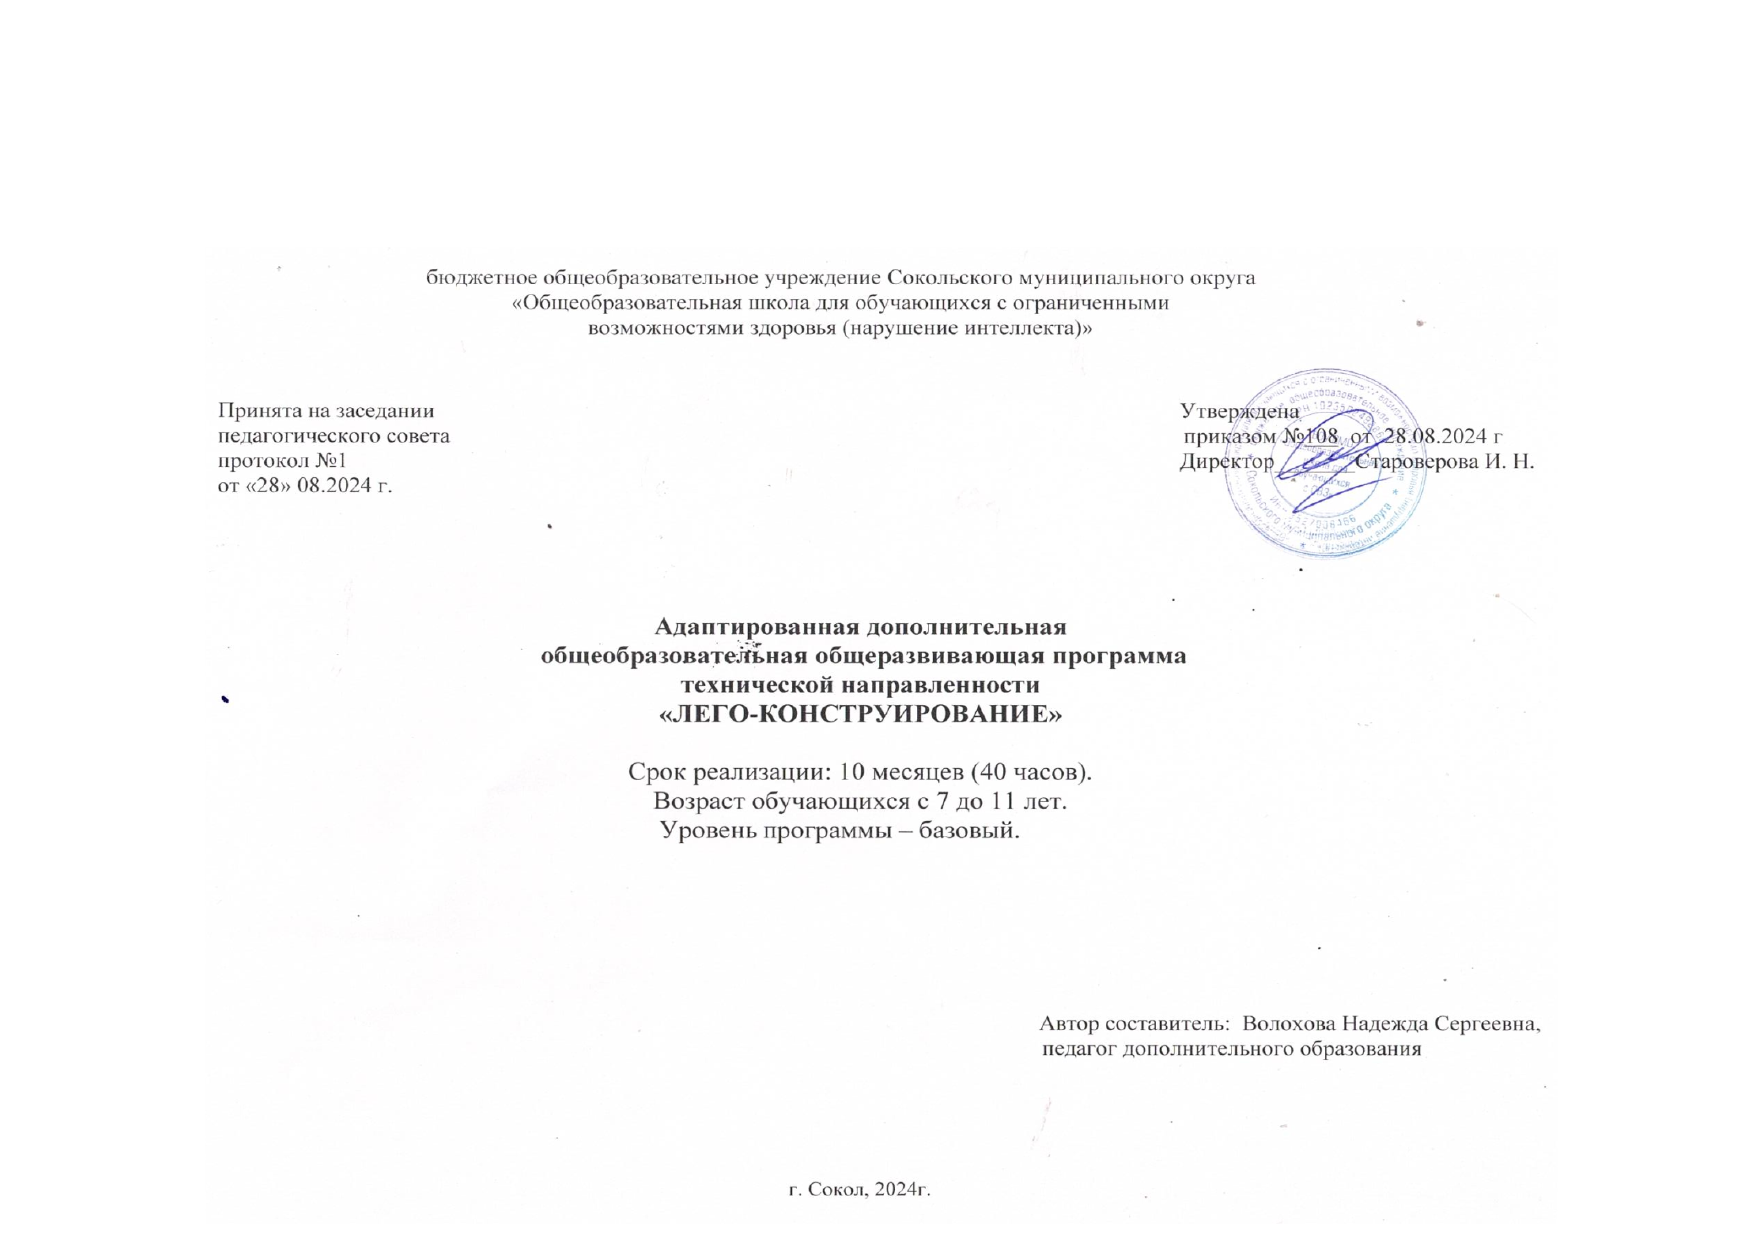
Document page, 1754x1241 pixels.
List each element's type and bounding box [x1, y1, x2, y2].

picture [205, 247, 1558, 1224]
